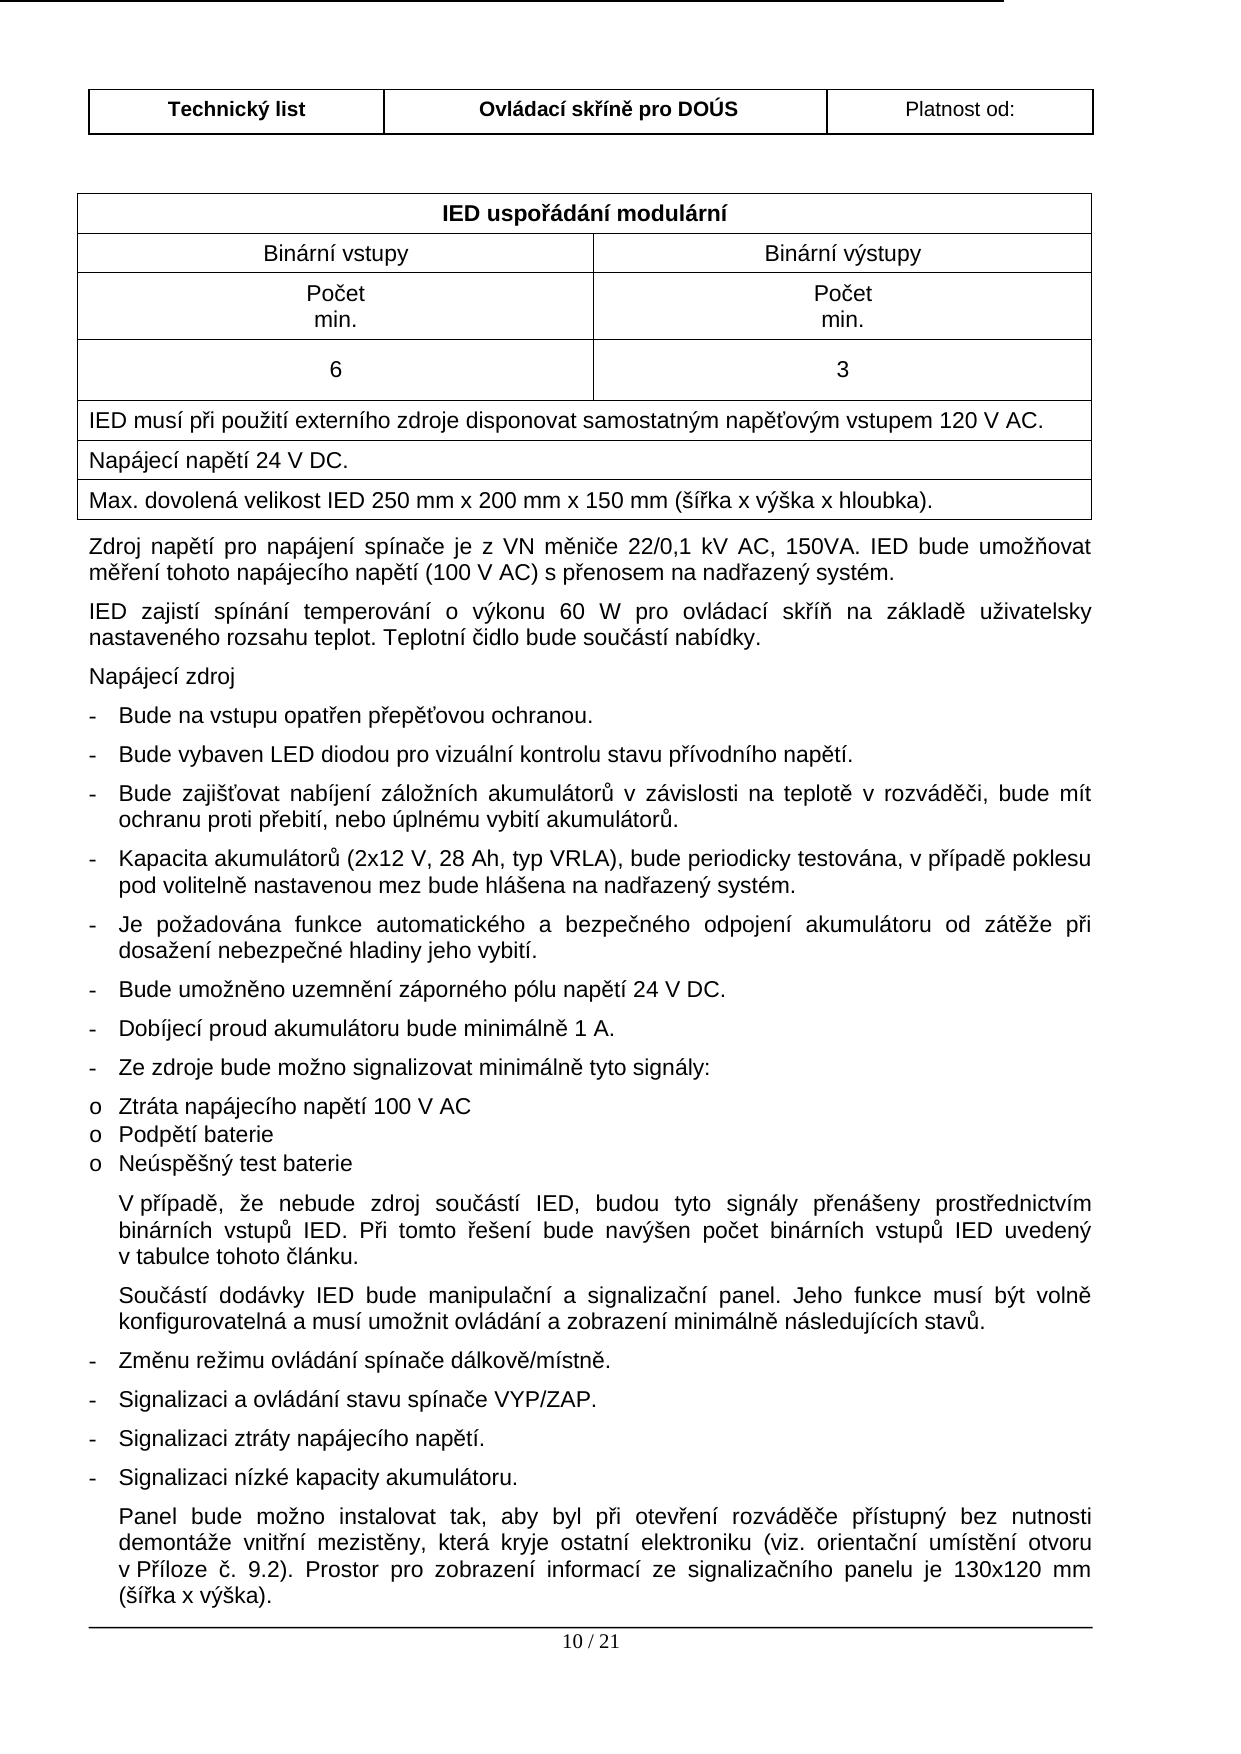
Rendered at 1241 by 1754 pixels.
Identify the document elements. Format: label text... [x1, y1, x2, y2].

list Změnu režimu ovládání spínače dálkově/místně. [89, 1347, 1092, 1373]
text Zdroj napětí pro napájení spínače je z VN měniče 22/0,1 kV AC, 150VA. IED bude umožňovat měření tohoto napájecího napětí (100 V AC) s přenosem na nadřazený systém. [89, 533, 1092, 586]
table_cell IED musí při použití externího zdroje disponovat samostatným napěťovým vstupem 120 V AC. [78, 401, 1091, 439]
text Panel bude možno instalovat tak, aby byl při otevření rozváděče přístupný bez nutnosti demontáže vnitřní mezistěny, která kryje ostatní elektroniku (viz. orientační umístění otvoru v Příloze č. 9.2). Prostor pro zobrazení informací ze signalizačního panelu je 130x120 mm (šířka x výška). [118, 1503, 1092, 1608]
table_cell 6 [78, 340, 593, 399]
list Kapacita akumulátorů (2x12 V, 28 Ah, typ VRLA), bude periodicky testována, v případě poklesu pod volitelně nastavenou mez bude hlášena na nadřazený systém. [89, 845, 1092, 898]
list Ztráta napájecího napětí 100 V AC [89, 1093, 1092, 1121]
table_cell Binární výstupy [594, 234, 1091, 272]
list Bude zajišťovat nabíjení záložních akumulátorů v závislosti na teplotě v rozváděči, bude mít ochranu proti přebití, nebo úplnému vybití akumulátorů. [89, 780, 1092, 833]
table_cell Napájecí napětí 24 V DC. [78, 441, 1091, 479]
text Napájecí zdroj [89, 663, 1092, 689]
list Podpětí baterie [89, 1121, 1092, 1149]
list Signalizaci ztráty napájecího napětí. [89, 1425, 1092, 1451]
list Bude na vstupu opatřen přepěťovou ochranou. [89, 702, 1092, 728]
list Ze zdroje bude možno signalizovat minimálně tyto signály: [89, 1054, 1092, 1080]
table_header IED uspořádání modulární [78, 194, 1091, 232]
text Součástí dodávky IED bude manipulační a signalizační panel. Jeho funkce musí být volně konfigurovatelná a musí umožnit ovládání a zobrazení minimálně následujících stavů. [118, 1282, 1092, 1334]
table_cell Binární vstupy [78, 234, 593, 272]
list Dobíjecí proud akumulátoru bude minimálně 1 A. [89, 1015, 1092, 1041]
table_cell Max. dovolená velikost IED 250 mm x 200 mm x 150 mm (šířka x výška x hloubka). [78, 480, 1091, 519]
list Signalizaci a ovládání stavu spínače VYP/ZAP. [89, 1386, 1092, 1412]
table_cell 3 [594, 340, 1091, 399]
list Signalizaci nízké kapacity akumulátoru. [89, 1464, 1092, 1490]
table_cell Počet min. [78, 273, 593, 338]
list Je požadována funkce automatického a bezpečného odpojení akumulátoru od zátěže při dosažení nebezpečné hladiny jeho vybití. [89, 911, 1092, 963]
list Neúspěšný test baterie [89, 1149, 1092, 1178]
text IED zajistí spínání temperování o výkonu 60 W pro ovládací skříň na základě uživatelsky nastaveného rozsahu teplot. Teplotní čidlo bude součástí nabídky. [89, 598, 1092, 651]
list Bude vybaven LED diodou pro vizuální kontrolu stavu přívodního napětí. [89, 741, 1092, 767]
text V případě, že nebude zdroj součástí IED, budou tyto signály přenášeny prostřednictvím binárních vstupů IED. Při tomto řešení bude navýšen počet binárních vstupů IED uvedený v tabulce tohoto článku. [118, 1190, 1092, 1269]
table_cell Počet min. [594, 273, 1091, 338]
list Bude umožněno uzemnění záporného pólu napětí 24 V DC. [89, 976, 1092, 1002]
